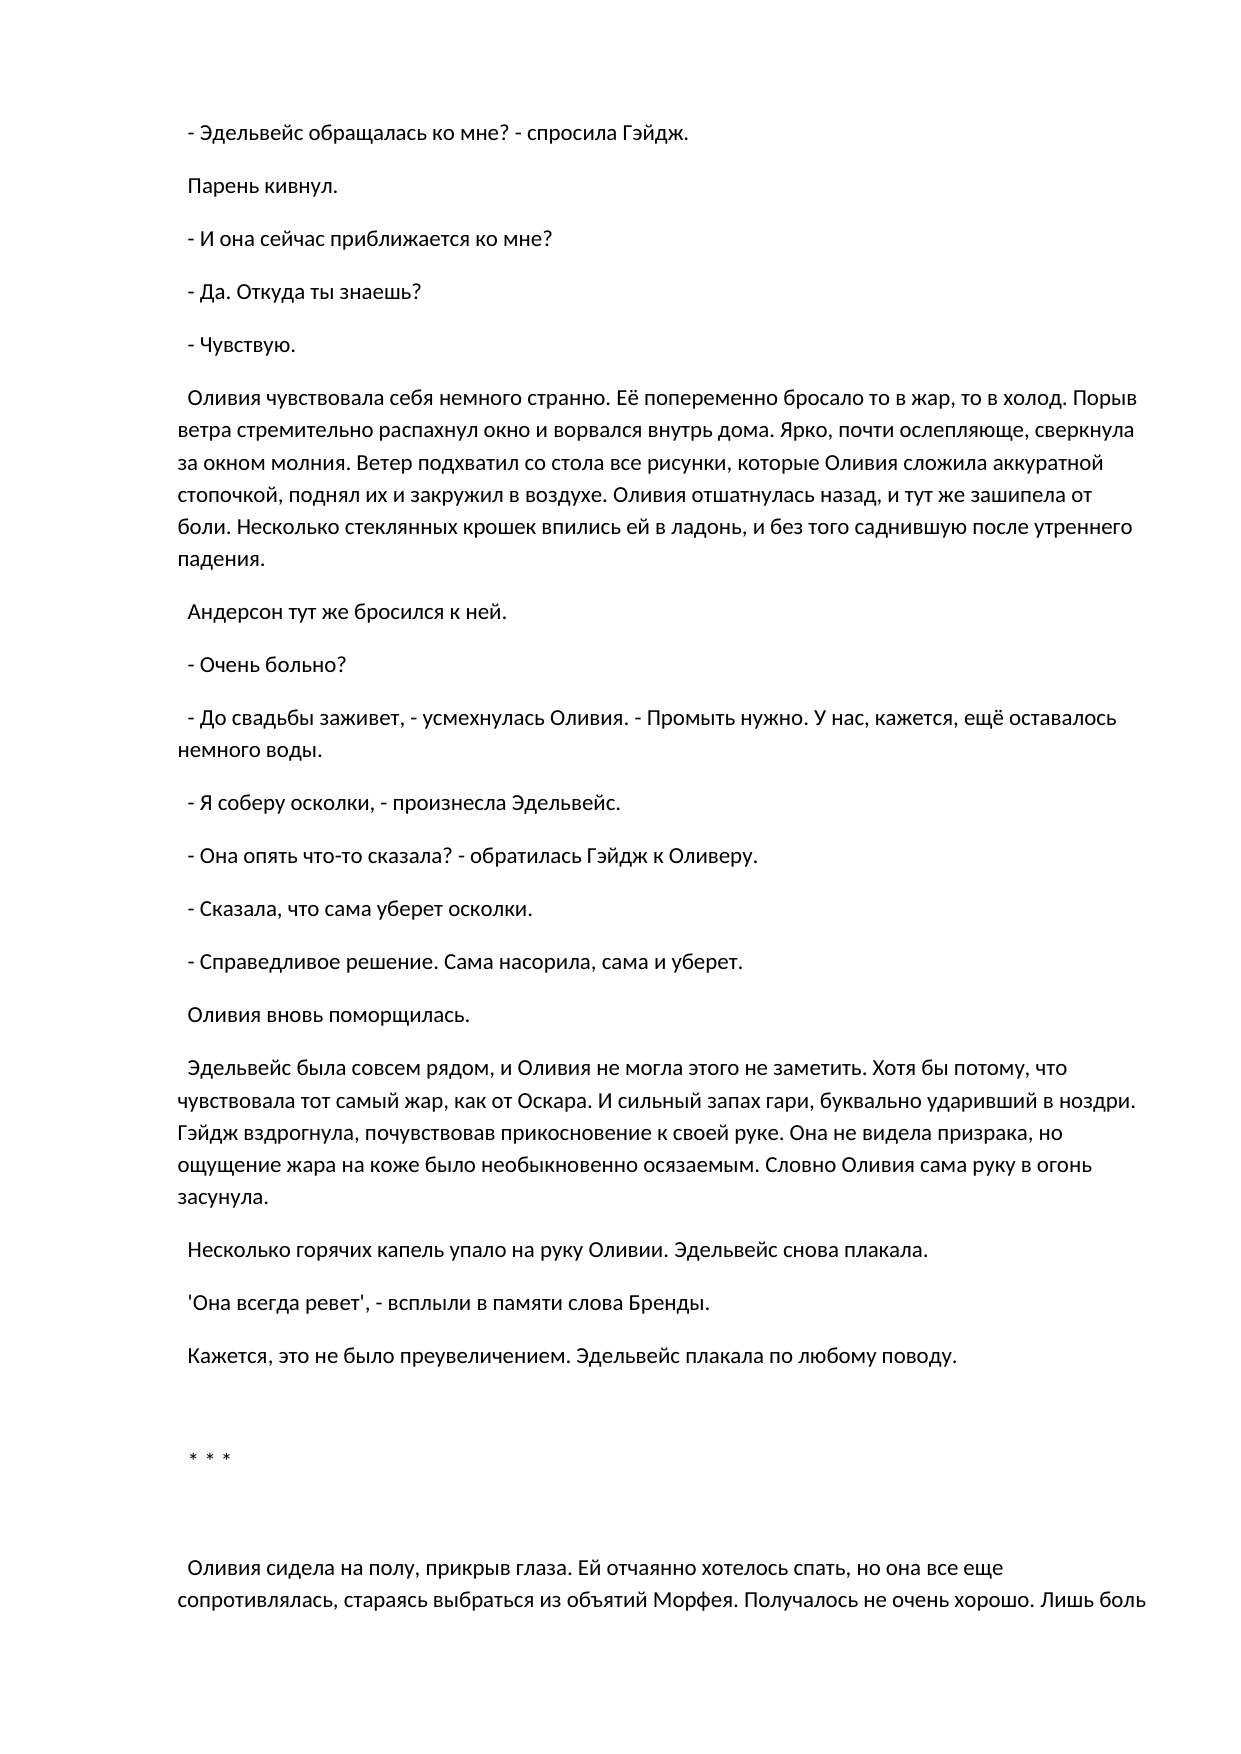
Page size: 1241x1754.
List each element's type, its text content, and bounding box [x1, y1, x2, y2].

text - Очень больно? [177, 650, 1152, 678]
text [177, 1553, 1152, 1614]
text Эдельвейс была совсем рядом, и Оливия не могла этого не заметить. Хотя бы потому, что чувствовала тот самый жар, как от Оскара. И сильный запах гари, буквально ударивший в ноздри. Гэйдж вздрогнула, почувствовав прикосновение к своей руке. Она не видела призрака, но ощущение жара на коже было необыкновенно осязаемым. Словно Оливия сама руку в огонь засунула. [177, 1053, 1152, 1210]
text * * * [177, 1447, 1152, 1475]
text Несколько горячих капель упало на руку Оливии. Эдельвейс снова плакала. [177, 1235, 1152, 1263]
text Кажется, это не было преувеличением. Эдельвейс плакала по любому поводу. [177, 1341, 1152, 1369]
text - Я соберу осколки, - произнесла Эдельвейс. [177, 788, 1152, 816]
text Парень кивнул. [177, 171, 1152, 199]
text Оливия вновь поморщилась. [177, 1001, 1152, 1028]
text - Сказала, что сама уберет осколки. [177, 894, 1152, 922]
text - Справедливое решение. Сама насорила, сама и уберет. [177, 947, 1152, 976]
text - До свадьбы заживет, - усмехнулась Оливия. - Промыть нужно. У нас, кажется, ещё оставалось немного воды. [177, 703, 1152, 763]
text - Эдельвейс обращалась ко мне? - спросила Гэйдж. [177, 118, 1152, 146]
text 'Она всегда ревет', - всплыли в памяти слова Бренды. [177, 1288, 1152, 1316]
text - Да. Откуда ты знаешь? [177, 277, 1152, 305]
text - Она опять что-то сказала? - обратилась Гэйдж к Оливеру. [177, 841, 1152, 869]
text - Чувствую. [177, 330, 1152, 358]
text Оливия чувствовала себя немного странно. Её попеременно бросало то в жар, то в холод. Порыв ветра стремительно распахнул окно и ворвался внутрь дома. Ярко, почти ослепляюще, сверкнула за окном молния. Ветер подхватил со стола все рисунки, которые Оливия сложила аккуратной стопочкой, поднял их и закружил в воздухе. Оливия отшатнулась назад, и тут же зашипела от боли. Несколько стеклянных крошек впились ей в ладонь, и без того саднившую после утреннего падения. [177, 383, 1152, 572]
text - И она сейчас приближается ко мне? [177, 224, 1152, 252]
text Андерсон тут же бросился к ней. [177, 597, 1152, 625]
